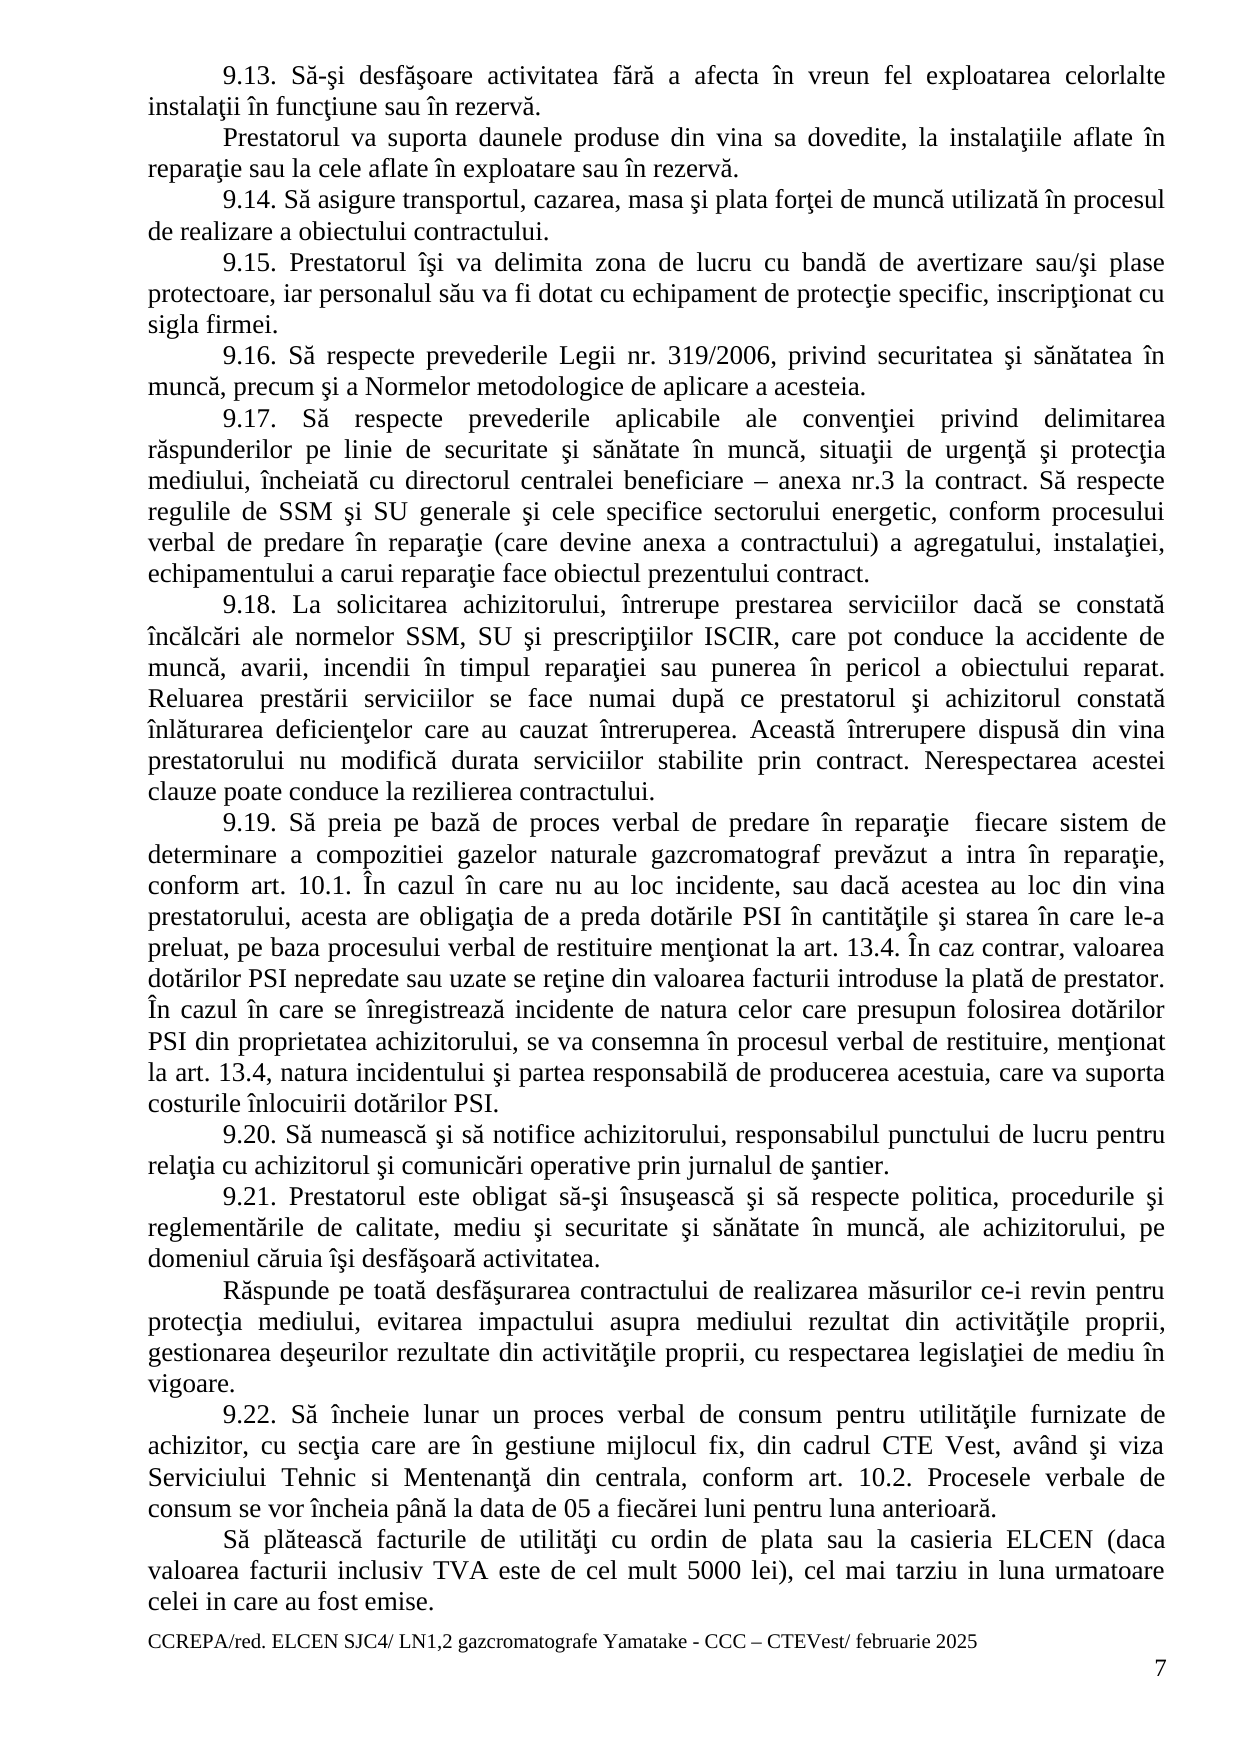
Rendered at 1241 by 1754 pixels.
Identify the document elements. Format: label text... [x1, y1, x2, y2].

text 9.19. Să preia pe bază de proces verbal de predare în reparaţie fiecare sistem de determinare a compozitiei gazelor naturale gazcromatograf prevăzut a intra în reparaţie, conform art. 10.1. În cazul în care nu au loc incidente, sau dacă acestea au loc din vina prestatorului, acesta are obligaţia de a preda dotările PSI în cantităţile şi starea în care le-a preluat, pe baza procesului verbal de restituire menţionat la art. 13.4. În caz contrar, valoarea dotărilor PSI nepredate sau uzate se reţine din valoarea facturii introduse la plată de prestator. În cazul în care se înregistrează incidente de natura celor care presupun folosirea dotărilor PSI din proprietatea achizitorului, se va consemna în procesul verbal de restituire, menţionat la art. 13.4, natura incidentului şi partea responsabilă de producerea acestuia, care va suporta costurile înlocuirii dotărilor PSI. [148, 807, 1167, 1118]
text 9.14. Să asigure transportul, cazarea, masa şi plata forţei de muncă utilizată în procesul de realizare a obiectului contractului. [148, 184, 1167, 246]
text 9.22. Să încheie lunar un proces verbal de consum pentru utilităţile furnizate de achizitor, cu secţia care are în gestiune mijlocul fix, din cadrul CTE Vest, având şi viza Serviciului Tehnic si Mentenanţă din centrala, conform art. 10.2. Procesele verbale de consum se vor încheia până la data de 05 a fiecărei luni pentru luna anterioară. [148, 1398, 1167, 1523]
text 9.17. Să respecte prevederile aplicabile ale convenţiei privind delimitarea răspunderilor pe linie de securitate şi sănătate în muncă, situaţii de urgenţă şi protecţia mediului, încheiată cu directorul centralei beneficiare – anexa nr.3 la contract. Să respecte regulile de SSM şi SU generale şi cele specifice sectorului energetic, conform procesului verbal de predare în reparaţie (care devine anexa a contractului) a agregatului, instalaţiei, echipamentului a carui reparaţie face obiectul prezentului contract. [148, 402, 1167, 588]
text 9.18. La solicitarea achizitorului, întrerupe prestarea serviciilor dacă se constată încălcări ale normelor SSM, SU şi prescripţiilor ISCIR, care pot conduce la accidente de muncă, avarii, incendii în timpul reparaţiei sau punerea în pericol a obiectului reparat. Reluarea prestării serviciilor se face numai după ce prestatorul şi achizitorul constată înlăturarea deficienţelor care au cauzat întreruperea. Această întrerupere dispusă din vina prestatorului nu modifică durata serviciilor stabilite prin contract. Nerespectarea acestei clauze poate conduce la rezilierea contractului. [148, 588, 1167, 807]
text Prestatorul va suporta daunele produse din vina sa dovedite, la instalaţiile aflate în reparaţie sau la cele aflate în exploatare sau în rezervă. [148, 121, 1167, 184]
text Răspunde pe toată desfăşurarea contractului de realizarea măsurilor ce-i revin pentru protecţia mediului, evitarea impactului asupra mediului rezultat din activităţile proprii, gestionarea deşeurilor rezultate din activităţile proprii, cu respectarea legislaţiei de mediu în vigoare. [148, 1274, 1167, 1398]
text 9.15. Prestatorul îşi va delimita zona de lucru cu bandă de avertizare sau/şi plase protectoare, iar personalul său va fi dotat cu echipament de protecţie specific, inscripţionat cu sigla firmei. [148, 246, 1167, 339]
text 9.21. Prestatorul este obligat să-şi însuşească şi să respecte politica, procedurile şi reglementările de calitate, mediu şi securitate şi sănătate în muncă, ale achizitorului, pe domeniul căruia îşi desfăşoară activitatea. [148, 1180, 1167, 1274]
text Să plătească facturile de utilităţi cu ordin de plata sau la casieria ELCEN (daca valoarea facturii inclusiv TVA este de cel mult 5000 lei), cel mai tarziu in luna urmatoare celei in care au fost emise. [148, 1523, 1167, 1616]
text 9.16. Să respecte prevederile Legii nr. 319/2006, privind securitatea şi sănătatea în muncă, precum şi a Normelor metodologice de aplicare a acesteia. [148, 339, 1167, 402]
text 9.20. Să numească şi să notifice achizitorului, responsabilul punctului de lucru pentru relaţia cu achizitorul şi comunicări operative prin jurnalul de şantier. [148, 1118, 1167, 1180]
text 9.13. Să-şi desfăşoare activitatea fără a afecta în vreun fel exploatarea celorlalte instalaţii în funcţiune sau în rezervă. [148, 59, 1167, 121]
